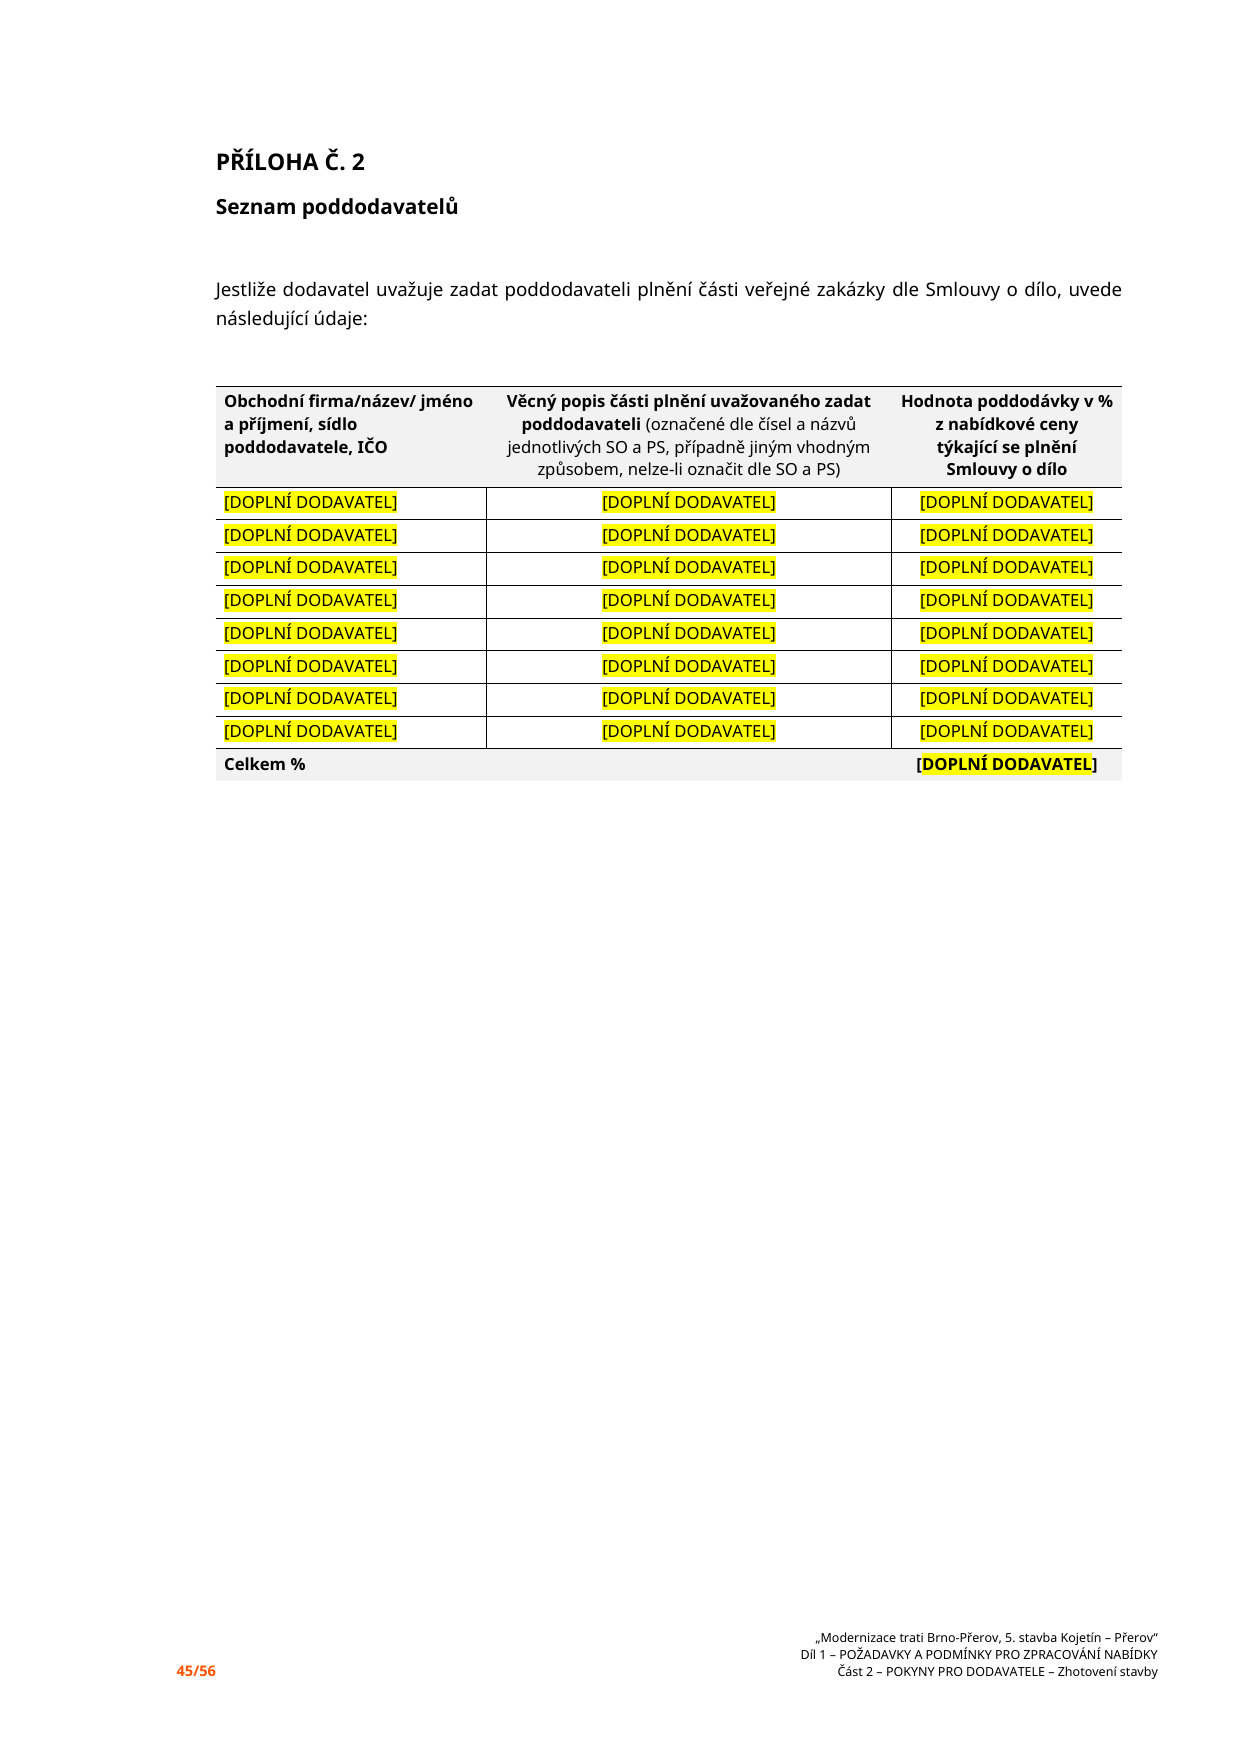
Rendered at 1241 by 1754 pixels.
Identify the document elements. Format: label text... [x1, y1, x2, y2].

table_header Hodnota poddodávky v % z nabídkové ceny týkající se plnění Smlouvy o dílo [891, 387, 1122, 487]
table_header Věcný popis části plnění uvažovaného zadat poddodavateli (označené dle čísel a názvů jednotlivých SO a PS, případně jiným vhodným způsobem, nelze-li označit dle SO a PS) [486, 387, 891, 487]
table_cell [DOPLNÍ DODAVATEL] [487, 619, 891, 650]
table_cell [DOPLNÍ DODAVATEL] [216, 651, 486, 683]
table_cell [DOPLNÍ DODAVATEL] [892, 684, 1122, 716]
table_cell [DOPLNÍ DODAVATEL] [487, 488, 891, 519]
table_cell [DOPLNÍ DODAVATEL] [216, 520, 486, 552]
table_cell [DOPLNÍ DODAVATEL] [892, 520, 1122, 552]
table_cell [DOPLNÍ DODAVATEL] [487, 717, 891, 748]
text Seznam poddodavatelů [216, 192, 1122, 221]
table_cell [DOPLNÍ DODAVATEL] [216, 488, 486, 519]
table_cell [DOPLNÍ DODAVATEL] [892, 717, 1122, 748]
table_cell [486, 749, 891, 781]
table_cell [DOPLNÍ DODAVATEL] [487, 553, 891, 585]
table_cell [DOPLNÍ DODAVATEL] [487, 586, 891, 617]
text Jestliže dodavatel uvažuje zadat poddodavateli plnění části veřejné zakázky dle Smlouvy o dílo, uvede následující údaje: [216, 277, 1122, 330]
table_cell [DOPLNÍ DODAVATEL] [892, 619, 1122, 650]
table_cell [DOPLNÍ DODAVATEL] [216, 553, 486, 585]
table_cell [DOPLNÍ DODAVATEL] [216, 717, 486, 748]
table_cell [DOPLNÍ DODAVATEL] [891, 749, 1122, 781]
table_cell [DOPLNÍ DODAVATEL] [487, 651, 891, 683]
table_cell [DOPLNÍ DODAVATEL] [216, 586, 486, 617]
table_cell [DOPLNÍ DODAVATEL] [892, 488, 1122, 519]
table_header Obchodní firma/název/ jméno a příjmení, sídlo poddodavatele, IČO [216, 387, 486, 487]
table_cell [DOPLNÍ DODAVATEL] [892, 651, 1122, 683]
table_cell [DOPLNÍ DODAVATEL] [487, 684, 891, 716]
table_cell [DOPLNÍ DODAVATEL] [216, 684, 486, 716]
table_cell [DOPLNÍ DODAVATEL] [487, 520, 891, 552]
table_cell [DOPLNÍ DODAVATEL] [892, 586, 1122, 617]
table_cell [DOPLNÍ DODAVATEL] [216, 619, 486, 650]
text Příloha č. 2 [216, 146, 1122, 177]
table_cell [DOPLNÍ DODAVATEL] [892, 553, 1122, 585]
table_cell Celkem % [216, 749, 486, 781]
